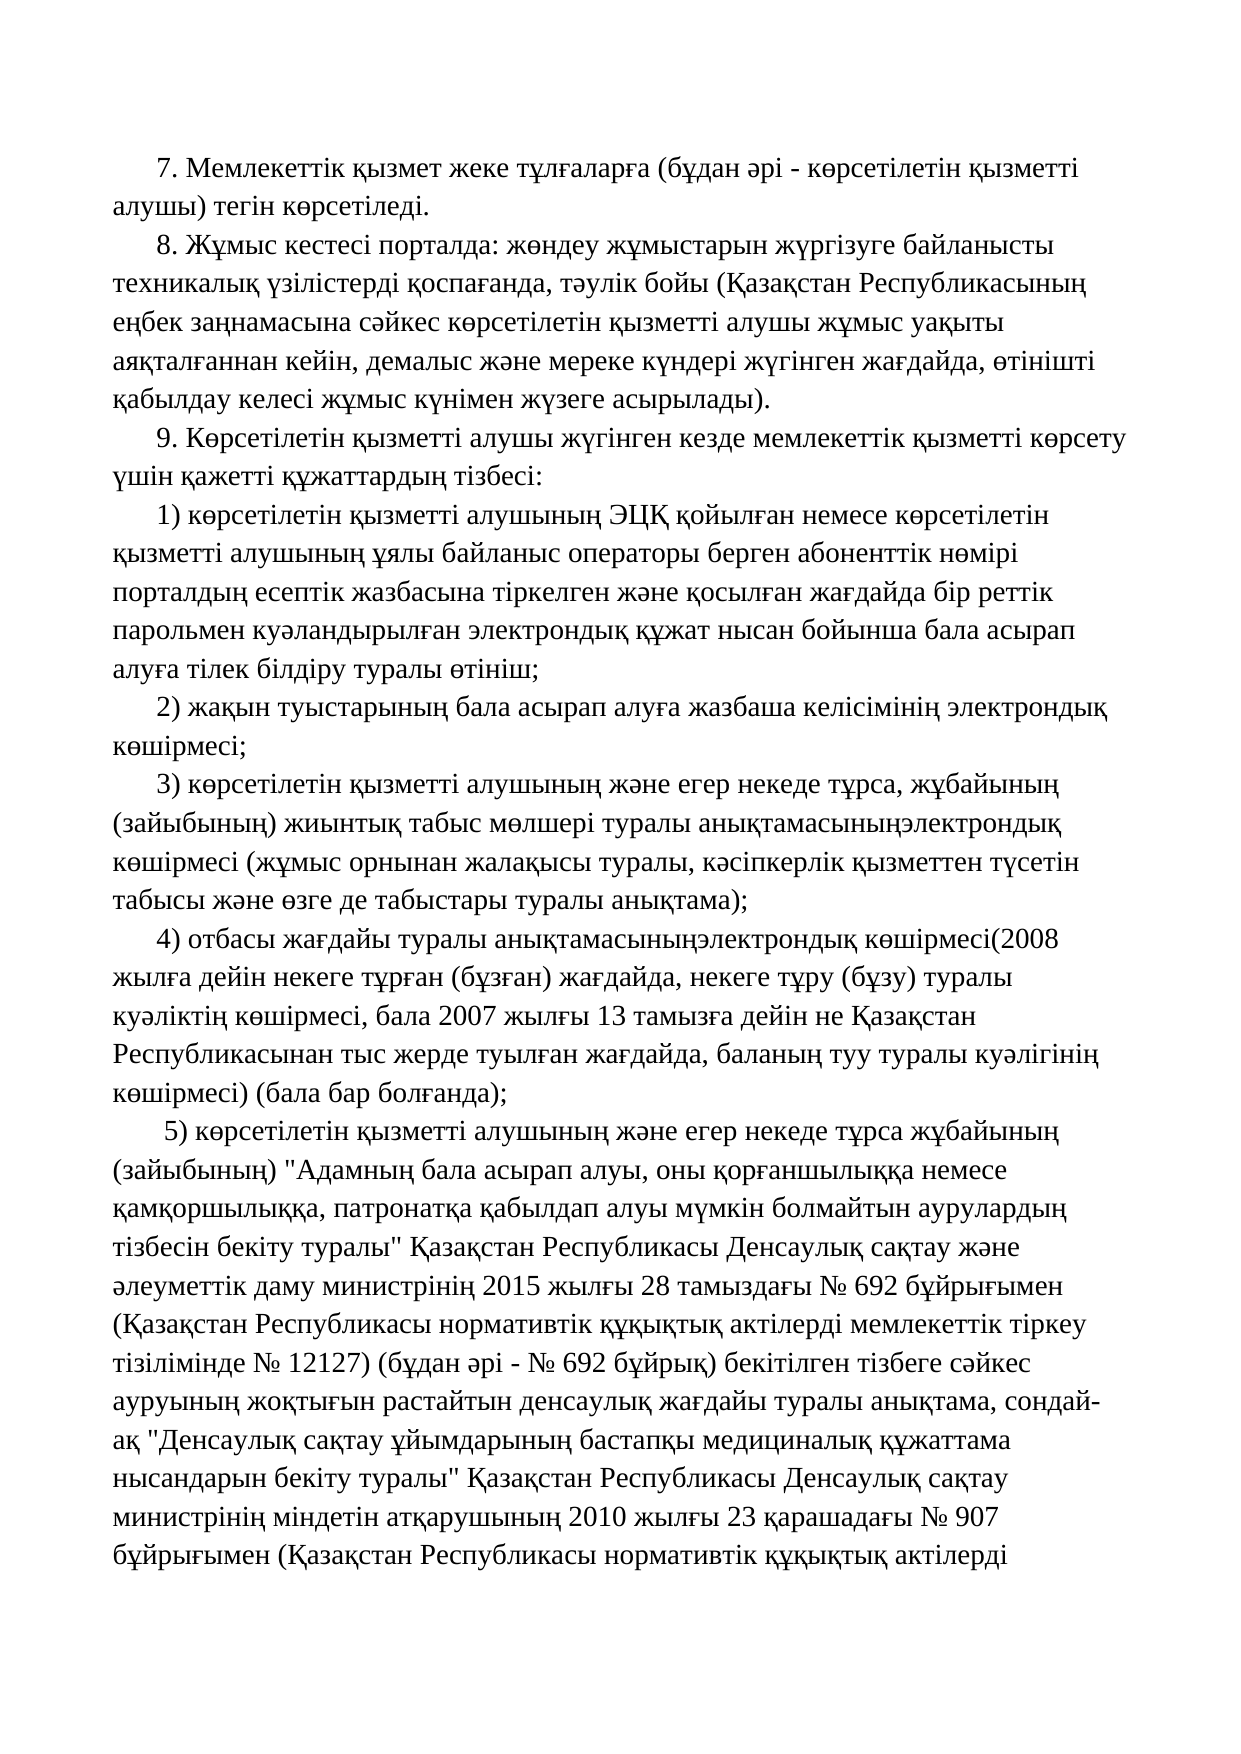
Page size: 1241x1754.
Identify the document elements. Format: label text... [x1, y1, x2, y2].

text 1) көрсетілетін қызметті алушының ЭЦҚ қойылған немесе көрсетілетін қызметті алушының ұялы байланыс операторы берген абоненттік нөмірі порталдың есептік жазбасына тіркелген және қосылған жағдайда бір реттік парольмен куәландырылған электрондық құжат нысан бойынша бала асырап алуға тілек білдіру туралы өтініш; [112, 497, 1128, 684]
text 7. Мемлекеттік қызмет жеке тұлғаларға (бұдан әрі - көрсетілетін қызметті алушы) тегін көрсетіледі. [112, 150, 1128, 222]
text 8. Жұмыс кестесі порталда: жөндеу жұмыстарын жүргізуге байланысты техникалық үзілістерді қоспағанда, тәулік бойы (Қазақстан Республикасының еңбек заңнамасына сәйкес көрсетілетін қызметті алушы жұмыс уақыты аяқталғаннан кейін, демалыс және мереке күндері жүгінген жағдайда, өтінішті қабылдау келесі жұмыс күнімен жүзеге асырылады). [112, 227, 1128, 415]
text 3) көрсетілетін қызметті алушының және егер некеде тұрса, жұбайының (зайыбының) жиынтық табыс мөлшері туралы анықтамасыныңэлектрондық көшірмесі (жұмыс орнынан жалақысы туралы, кәсіпкерлік қызметтен түсетін табысы және өзге де табыстары туралы анықтама); [112, 767, 1128, 916]
text 2) жақын туыстарының бала асырап алуға жазбаша келісімінің электрондық көшірмесі; [112, 689, 1128, 762]
text 4) отбасы жағдайы туралы анықтамасыныңэлектрондық көшірмесі(2008 жылға дейін некеге тұрған (бұзған) жағдайда, некеге тұру (бұзу) туралы куәліктің көшірмесі, бала 2007 жылғы 13 тамызға дейін не Қазақстан Республикасынан тыс жерде туылған жағдайда, баланың туу туралы куәлігінің көшірмесі) (бала бар болғанда); [112, 921, 1128, 1108]
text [112, 1113, 1128, 1571]
text 9. Көрсетілетін қызметті алушы жүгінген кезде мемлекеттік қызметті көрсету үшін қажетті құжаттардың тізбесі: [112, 420, 1128, 492]
